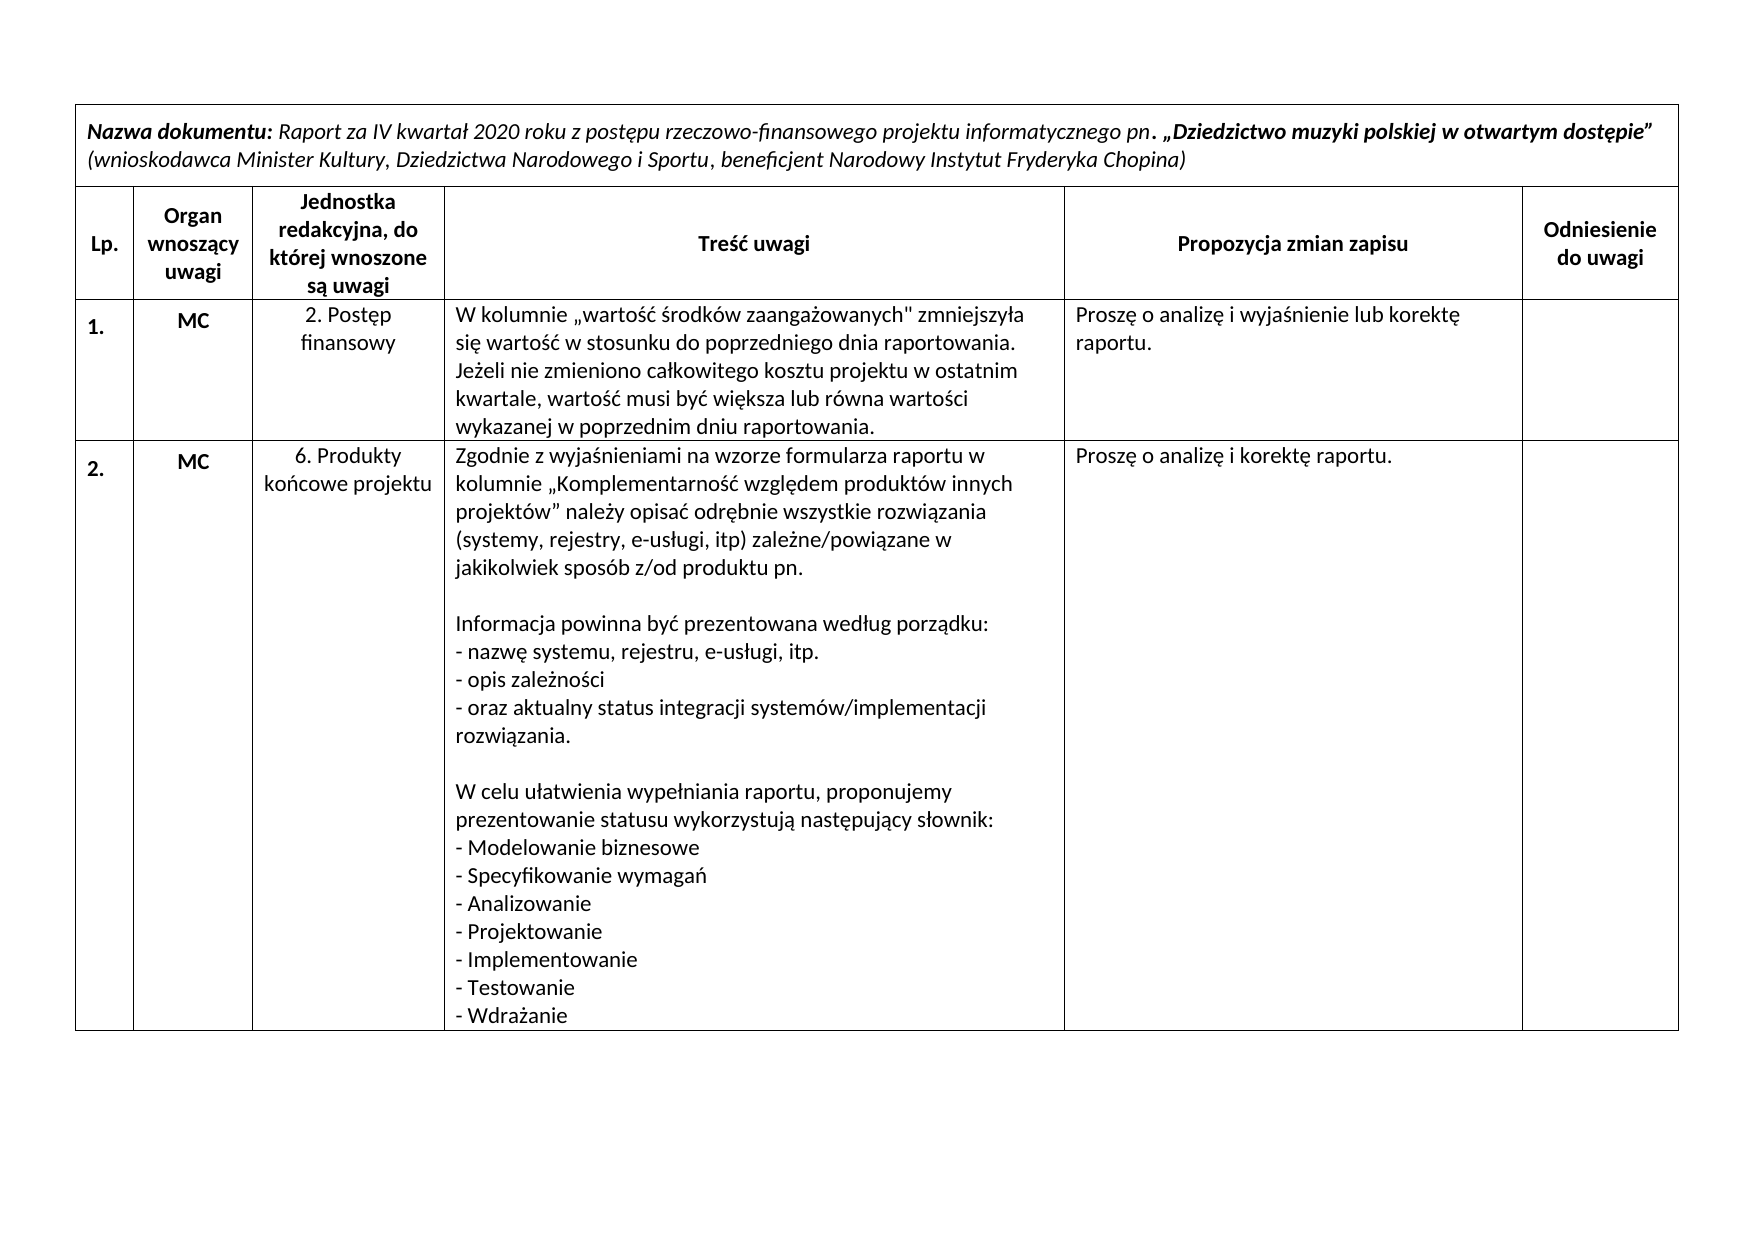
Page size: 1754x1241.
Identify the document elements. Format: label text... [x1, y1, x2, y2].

table_cell Organ wnoszący uwagi [134, 187, 252, 299]
table_cell W kolumnie „wartość środków zaangażowanych" zmniejszyła się wartość w stosunku do poprzedniego dnia raportowania. Jeżeli nie zmieniono całkowitego kosztu projektu w ostatnim kwartale, wartość musi być większa lub równa wartości wykazanej w poprzednim dniu raportowania. [445, 300, 1064, 440]
table_cell Propozycja zmian zapisu [1065, 187, 1522, 299]
table_cell Treść uwagi [445, 187, 1064, 299]
table_cell Lp. [76, 187, 133, 299]
table_cell [76, 441, 133, 1029]
table_cell Jednostka redakcyjna, do której wnoszone są uwagi [253, 187, 444, 299]
table_cell Proszę o analizę i wyjaśnienie lub korektę raportu. [1065, 300, 1522, 440]
table_cell Odniesienie do uwagi [1523, 187, 1678, 299]
table_cell [1523, 300, 1678, 440]
table_cell MC [134, 300, 252, 440]
table_cell Zgodnie z wyjaśnieniami na wzorze formularza raportu w kolumnie „Komplementarność względem produktów innych projektów” należy opisać odrębnie wszystkie rozwiązania (systemy, rejestry, e-usługi, itp) zależne/powiązane w jakikolwiek sposób z/od produktu pn. Informacja powinna być prezentowana według porządku: - nazwę systemu, rejestru, e-usługi, itp. - opis zależności - oraz aktualny status integracji systemów/implementacji rozwiązania. W celu ułatwienia wypełniania raportu, proponujemy prezentowanie statusu wykorzystują następujący słownik: - Modelowanie biznesowe - Specyfikowanie wymagań - Analizowanie - Projektowanie - Implementowanie - Testowanie - Wdrażanie [445, 441, 1064, 1029]
table_cell [76, 300, 133, 440]
table_header Nazwa dokumentu: Raport za IV kwartał 2020 roku z postępu rzeczowo-finansowego projektu informatycznego pn. „Dziedzictwo muzyki polskiej w otwartym dostępie” (wnioskodawca Minister Kultury, Dziedzictwa Narodowego i Sportu, beneficjent Narodowy Instytut Fryderyka Chopina) [76, 105, 1678, 186]
table_cell [1523, 441, 1678, 1029]
table_cell 2. Postęp finansowy [253, 300, 444, 440]
table_cell Proszę o analizę i korektę raportu. [1065, 441, 1522, 1029]
table_cell 6. Produkty końcowe projektu [253, 441, 444, 1029]
table_cell MC [134, 441, 252, 1029]
